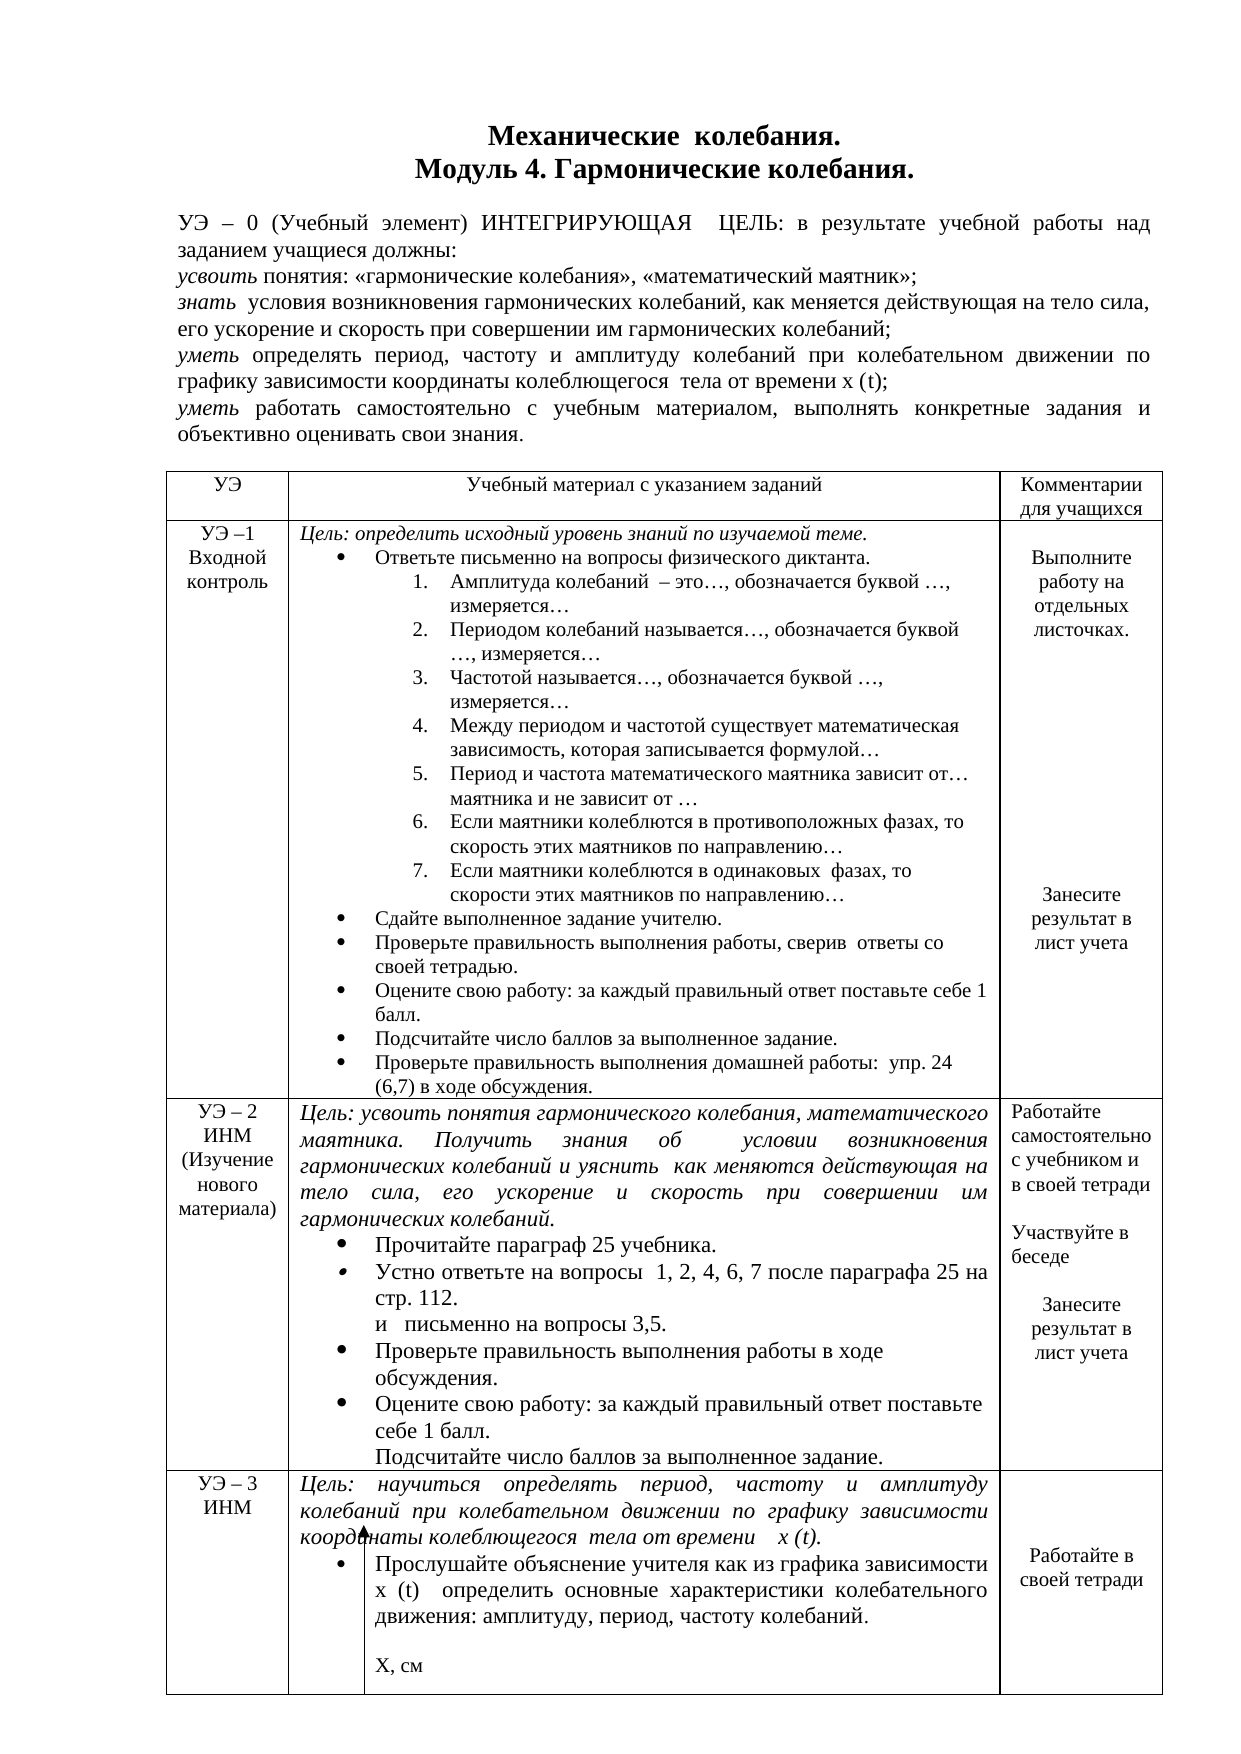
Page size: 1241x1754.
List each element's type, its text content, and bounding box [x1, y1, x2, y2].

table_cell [1001, 1471, 1162, 1694]
table_cell УЭ –1 Входной контроль [167, 521, 288, 1098]
text УЭ – 0 (Учебный элемент) ИНТЕГРИРУЮЩАЯ ЦЕЛЬ: в результате учебной работы над заданием учащиеся должны: [177, 209, 1152, 262]
table_cell УЭ – 2 ИНМ (Изучение нового материала) [167, 1099, 288, 1469]
table_cell Работайте самостоятельно с учебником и в своей тетради Участвуйте в беседе Занесите результат в лист учета [1001, 1099, 1162, 1469]
table_cell Выполните работу на отдельных листочках. Занесите результат в лист учета [1001, 521, 1162, 1098]
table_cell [289, 1471, 999, 1694]
text Модуль 4. Гармонические колебания. [177, 152, 1152, 185]
text уметь определять период, частоту и амплитуду колебаний при колебательном движении по графику зависимости координаты колеблющегося тела от времени х (t); [177, 341, 1152, 394]
text Механические колебания. [177, 118, 1152, 152]
table_cell УЭ – 3 ИНМ [167, 1471, 288, 1694]
table_header Комментарии для учащихся [1001, 472, 1162, 520]
table_header УЭ [167, 472, 288, 520]
text знать условия возникновения гармонических колебаний, как меняется действующая на тело сила, его ускорение и скорость при совершении им гармонических колебаний; [177, 288, 1152, 341]
table_cell Цель: определить исходный уровень знаний по изучаемой теме. Ответьте письменно на вопросы физического диктанта. Амплитуда колебаний – это…, обозначается буквой …, измеряется… Периодом колебаний называется…, обозначается буквой …, измеряется… Частотой называется…, обозначается буквой …, измеряется… Между периодом и частотой существует математическая зависимость, которая записывается формулой… Период и частота математического маятника зависит от… маятника и не зависит от … Если маятники колеблются в противоположных фазах, то скорость этих маятников по направлению… Если маятники колеблются в одинаковых фазах, то скорости этих маятников по направлению… Сдайте выполненное задание учителю. Проверьте правильность выполнения работы, сверив ответы со своей тетрадью. Оцените свою работу: за каждый правильный ответ поставьте себе 1 балл. Подсчитайте число баллов за выполненное задание. Проверьте правильность выполнения домашней работы: упр. 24 (6,7) в ходе обсуждения. [289, 521, 999, 1098]
text уметь работать самостоятельно с учебным материалом, выполнять конкретные задания и объективно оценивать свои знания. [177, 394, 1152, 446]
table_header Учебный материал с указанием заданий [289, 472, 999, 520]
table_cell Цель: усвоить понятия гармонического колебания, математического маятника. Получить знания об условии возникновения гармонических колебаний и уяснить как меняются действующая на тело сила, его ускорение и скорость при совершении им гармонических колебаний. Прочитайте параграф 25 учебника. Устно ответьте на вопросы 1, 2, 4, 6, 7 после параграфа 25 на стр. 112. и письменно на вопросы 3,5. Проверьте правильность выполнения работы в ходе обсуждения. Оцените свою работу: за каждый правильный ответ поставьте себе 1 балл. Подсчитайте число баллов за выполненное задание. [289, 1099, 999, 1469]
text усвоить понятия: «гармонические колебания», «математический маятник»; [177, 262, 1152, 288]
